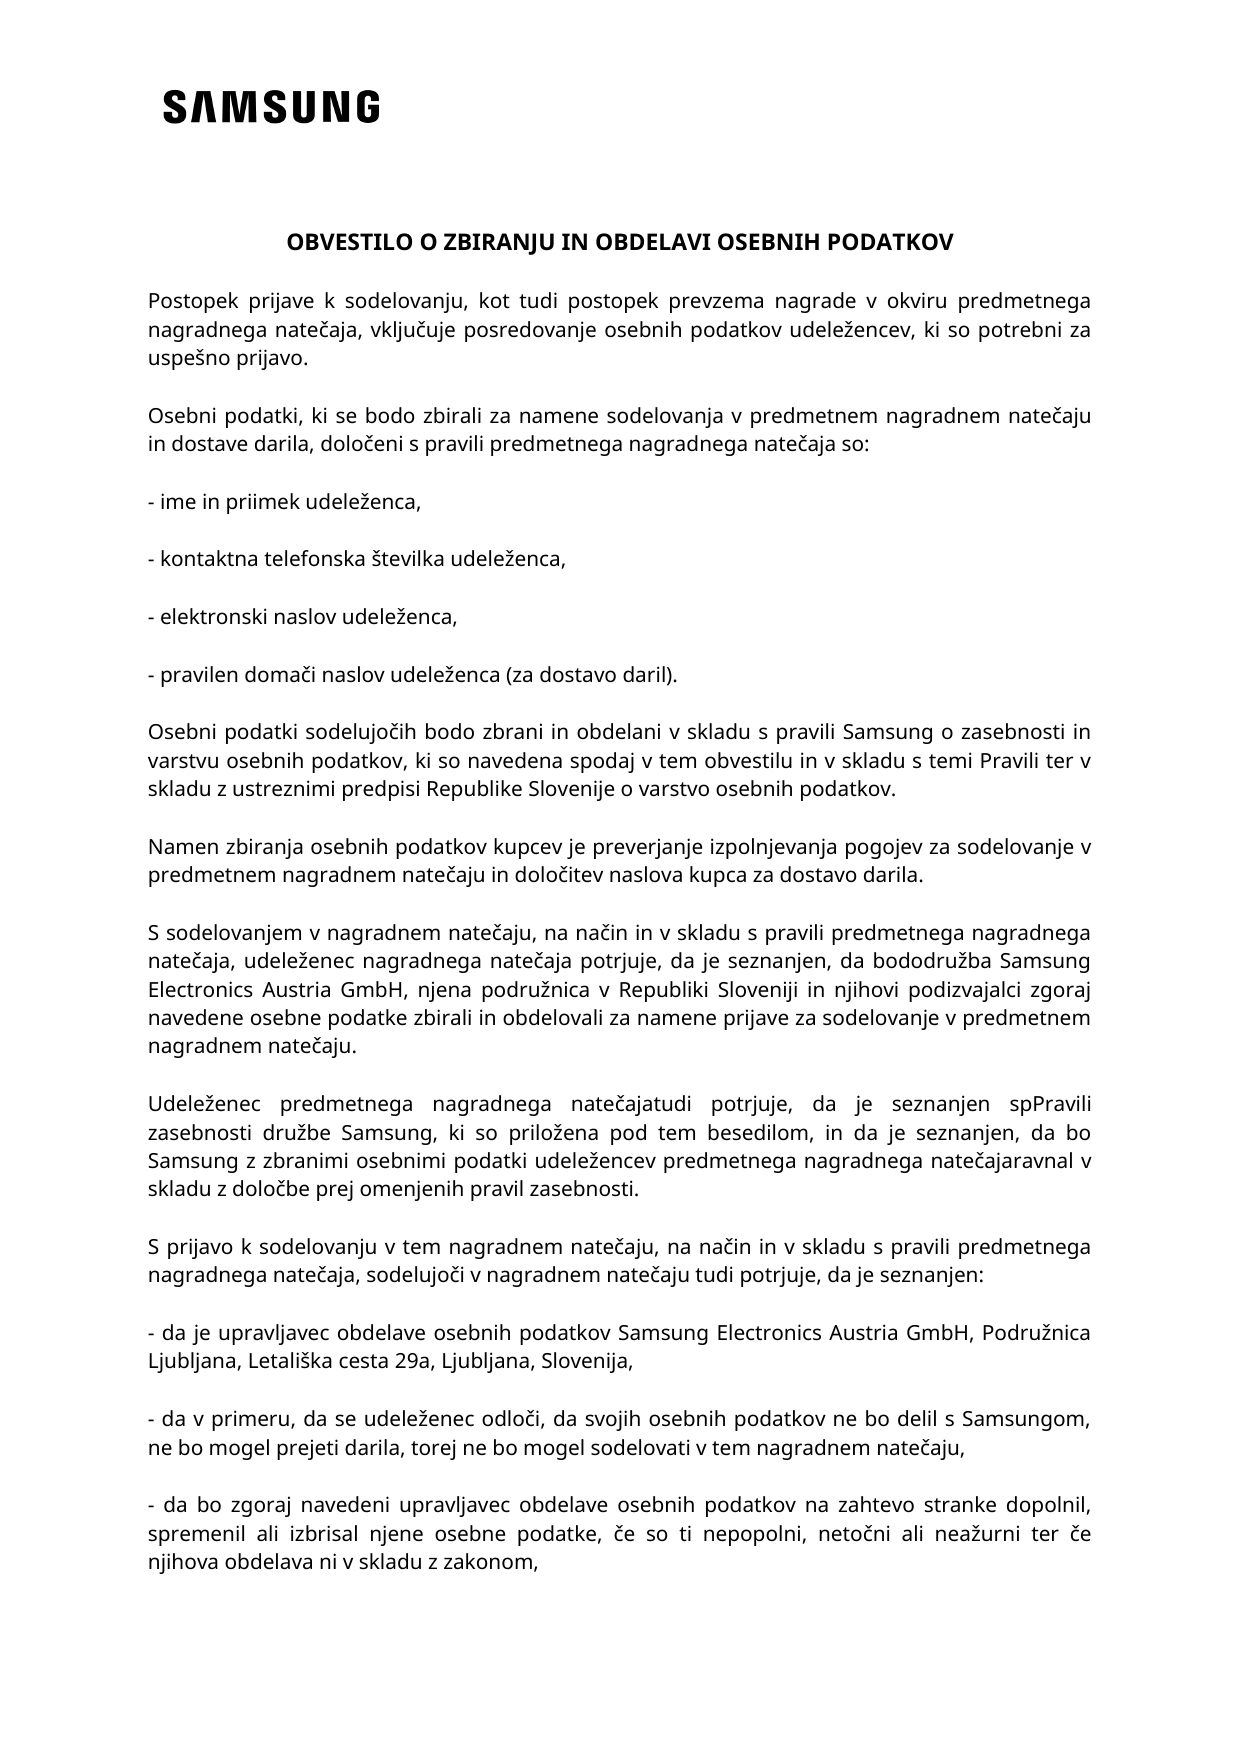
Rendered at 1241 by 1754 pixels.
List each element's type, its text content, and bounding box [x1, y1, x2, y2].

picture [147, 73, 395, 140]
text Osebni podatki sodelujočih bodo zbrani in obdelani v skladu s pravili Samsung o zasebnosti in varstvu osebnih podatkov, ki so navedena spodaj v tem obvestilu in v skladu s temi Pravili ter v skladu z ustreznimi predpisi Republike Slovenije o varstvo osebnih podatkov. [148, 717, 1093, 803]
list - pravilen domači naslov udeleženca (za dostavo daril). [148, 660, 1093, 688]
text Udeleženec predmetnega nagradnega natečajatudi potrjuje, da je seznanjen spPravili zasebnosti družbe Samsung, ki so priložena pod tem besedilom, in da je seznanjen, da bo Samsung z zbranimi osebnimi podatki udeležencev predmetnega nagradnega natečajaravnal v skladu z določbe prej omenjenih pravil zasebnosti. [148, 1089, 1093, 1203]
text - da je upravljavec obdelave osebnih podatkov Samsung Electronics Austria GmbH, Podružnica Ljubljana, Letališka cesta 29a, Ljubljana, Slovenija, [148, 1318, 1093, 1375]
list - kontaktna telefonska številka udeleženca, [148, 544, 1093, 573]
text Postopek prijave k sodelovanju, kot tudi postopek prevzema nagrade v okviru predmetnega nagradnega natečaja, vključuje posredovanje osebnih podatkov udeležencev, ki so potrebni za uspešno prijavo. [148, 286, 1093, 372]
text Osebni podatki, ki se bodo zbirali za namene sodelovanja v predmetnem nagradnem natečaju in dostave darila, določeni s pravili predmetnega nagradnega natečaja so: [148, 401, 1093, 458]
text OBVESTILO O ZBIRANJU IN OBDELAVI OSEBNIH PODATKOV [148, 226, 1093, 257]
text Namen zbiranja osebnih podatkov kupcev je preverjanje izpolnjevanja pogojev za sodelovanje v predmetnem nagradnem natečaju in določitev naslova kupca za dostavo darila. [148, 832, 1093, 889]
text S prijavo k sodelovanju v tem nagradnem natečaju, na način in v skladu s pravili predmetnega nagradnega natečaja, sodelujoči v nagradnem natečaju tudi potrjuje, da je seznanjen: [148, 1232, 1093, 1289]
list - elektronski naslov udeleženca, [148, 602, 1093, 631]
text S sodelovanjem v nagradnem natečaju, na način in v skladu s pravili predmetnega nagradnega natečaja, udeleženec nagradnega natečaja potrjuje, da je seznanjen, da bododružba Samsung Electronics Austria GmbH, njena podružnica v Republiki Sloveniji in njihovi podizvajalci zgoraj navedene osebne podatke zbirali in obdelovali za namene prijave za sodelovanje v predmetnem nagradnem natečaju. [148, 918, 1093, 1060]
text - da bo zgoraj navedeni upravljavec obdelave osebnih podatkov na zahtevo stranke dopolnil, spremenil ali izbrisal njene osebne podatke, če so ti nepopolni, netočni ali neažurni ter če njihova obdelava ni v skladu z zakonom, [148, 1490, 1093, 1576]
text - da v primeru, da se udeleženec odloči, da svojih osebnih podatkov ne bo delil s Samsungom, ne bo mogel prejeti darila, torej ne bo mogel sodelovati v tem nagradnem natečaju, [148, 1404, 1093, 1461]
list - ime in priimek udeleženca, [148, 487, 1093, 515]
